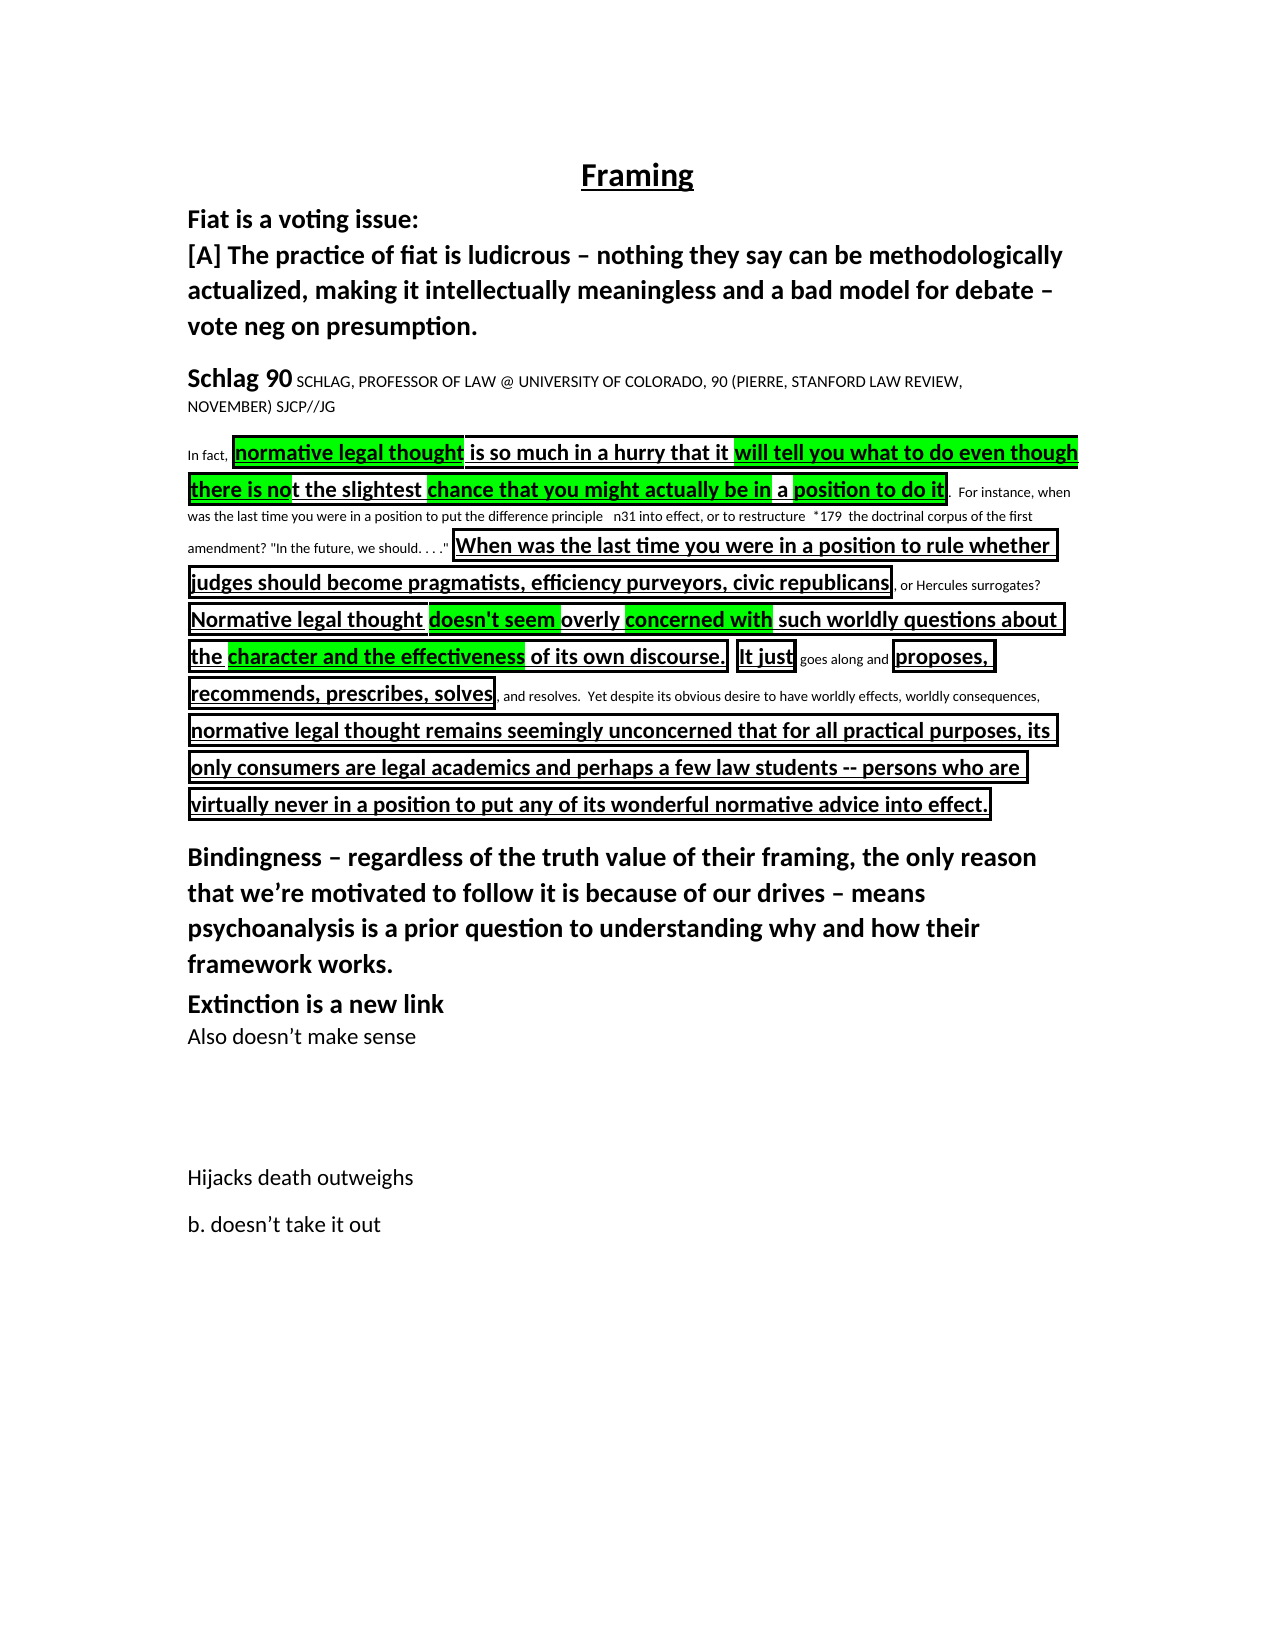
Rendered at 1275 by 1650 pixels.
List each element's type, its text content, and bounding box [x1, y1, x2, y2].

text Schlag 90 SCHLAG, PROFESSOR OF LAW @ UNIVERSITY OF COLORADO, 90 (PIERRE, STANFORD LAW REVIEW, NOVEMBER) SJCP//JG [187, 361, 1087, 416]
text b. doesn’t take it out [187, 1210, 1087, 1238]
text Also doesn’t make sense [187, 1022, 1087, 1051]
text [A] The practice of fiat is ludicrous – nothing they say can be methodologically actualized, making it intellectually meaningless and a bad model for debate – vote neg on presumption. [187, 238, 1087, 342]
text Hijacks death outweighs [187, 1163, 1087, 1191]
subtitle Fiat is a voting issue: [187, 202, 1087, 235]
subtitle Framing [187, 154, 1087, 195]
text In fact, normative legal thought is so much in a hurry that it will tell you what to do even though there is not the slightest chance that you might actually be in a position to do it. For instance, when was the last time you were in a position to put the difference principle n31 into effect, or to restructure *179 the doctrinal corpus of the first amendment? "In the future, we should. . . ." When was the last time you were in a position to rule whether judges should become pragmatists, efficiency purveyors, civic republicans, or Hercules surrogates? Normative legal thought doesn't seem overly concerned with such worldly questions about the character and the effectiveness of its own discourse. It just goes along and proposes, recommends, prescribes, solves, and resolves. Yet despite its obvious desire to have worldly effects, worldly consequences, normative legal thought remains seemingly unconcerned that for all practical purposes, its only consumers are legal academics and perhaps a few law students -- persons who are virtually never in a position to put any of its wonderful normative advice into effect. [187, 434, 1087, 821]
subtitle Bindingness – regardless of the truth value of their framing, the only reason that we’re motivated to follow it is because of our drives – means psychoanalysis is a prior question to understanding why and how their framework works. [187, 840, 1087, 980]
subtitle Extinction is a new link [187, 987, 1087, 1020]
